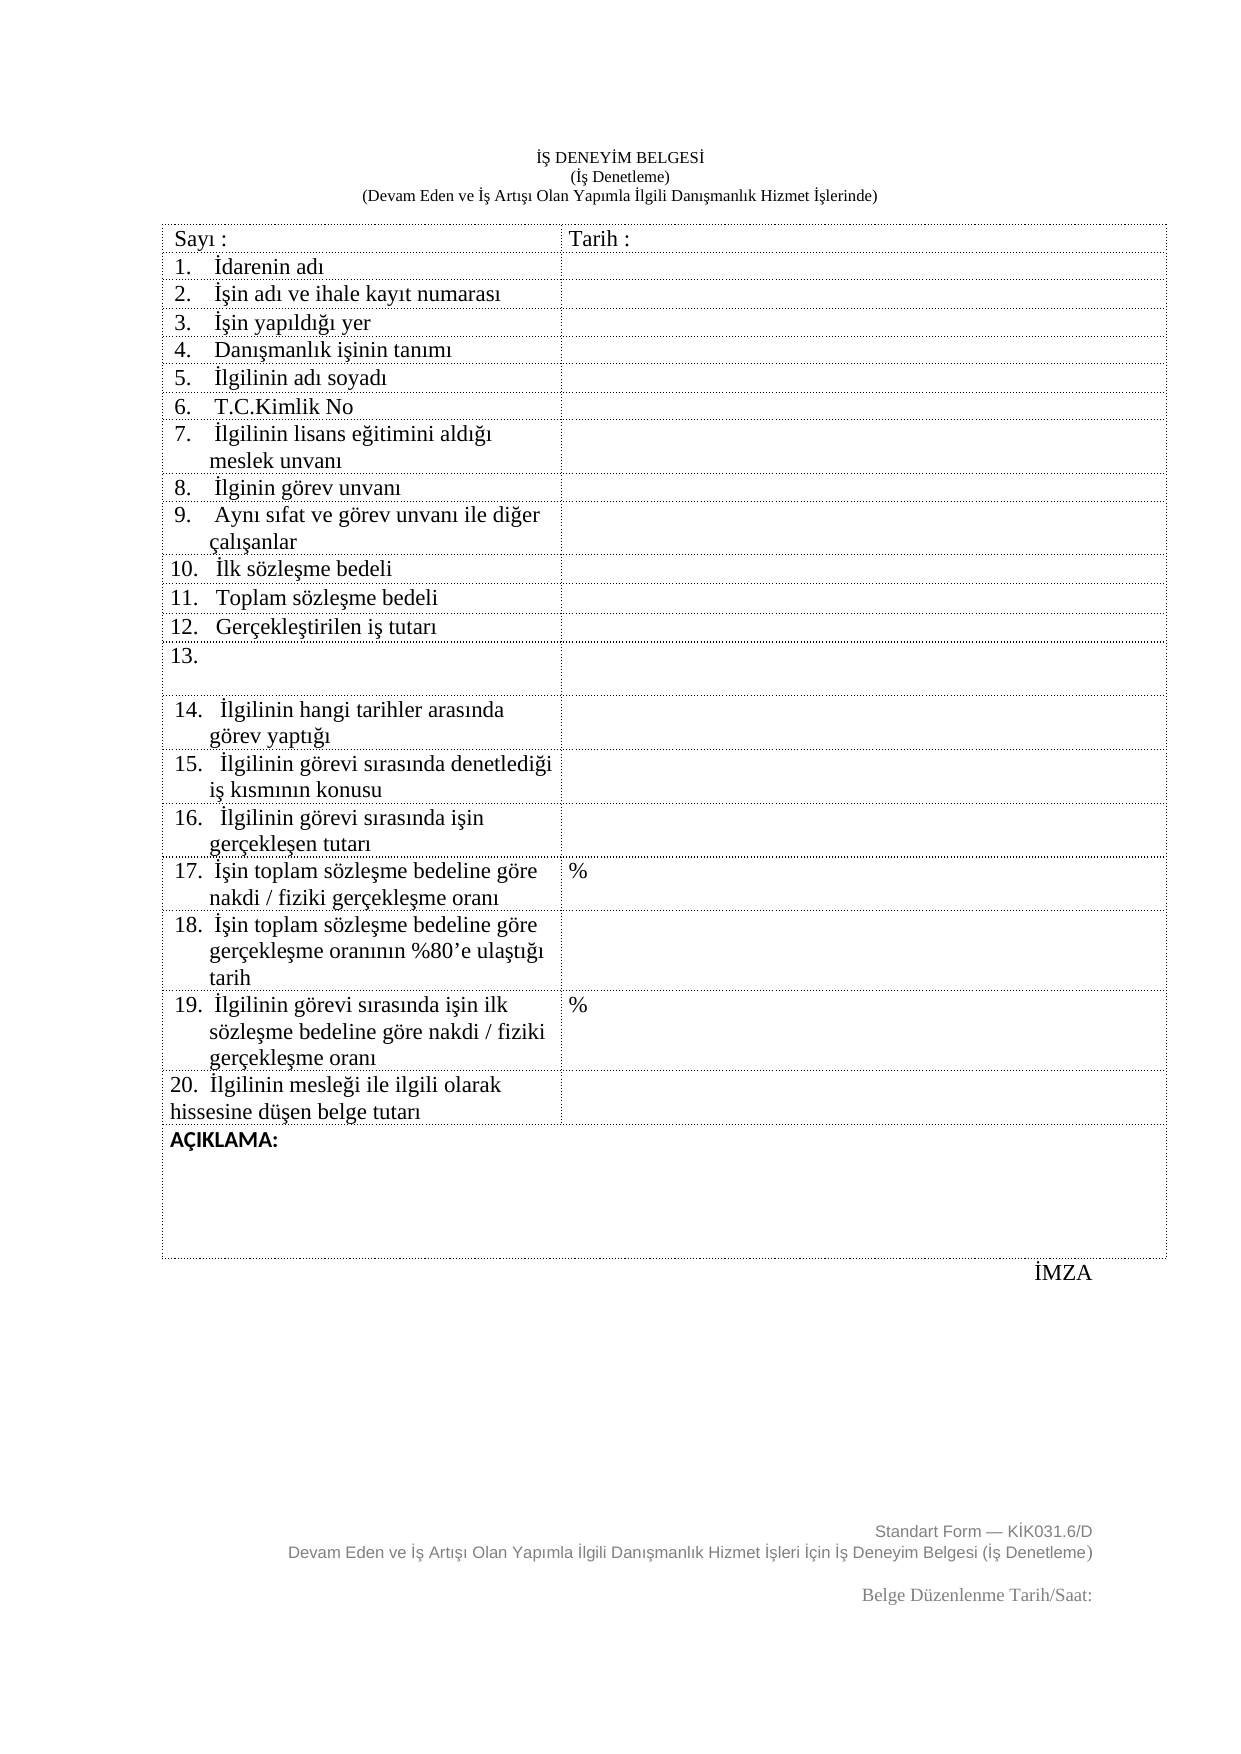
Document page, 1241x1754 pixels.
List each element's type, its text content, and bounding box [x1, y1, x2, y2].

table_cell [561, 554, 1166, 583]
table_cell 11. Toplam sözleşme bedeli [163, 583, 561, 612]
table_cell 17. İşin toplam sözleşme bedeline göre nakdi / fiziki gerçekleşme oranı [163, 856, 561, 910]
table_cell 13. [163, 641, 561, 695]
table_cell [561, 910, 1166, 990]
table_cell 7. İlgilinin lisans eğitimini aldığı meslek unvanı [163, 419, 561, 473]
table_cell 12. Gerçekleştirilen iş tutarı [163, 613, 561, 641]
table_cell [561, 336, 1166, 363]
table_cell 5. İlgilinin adı soyadı [163, 363, 561, 392]
table_cell 15. İlgilinin görevi sırasında denetlediği iş kısmının konusu [163, 749, 561, 803]
table_cell 8. İlginin görev unvanı [163, 473, 561, 501]
table_header Tarih : [561, 224, 1166, 252]
table_cell [561, 279, 1166, 308]
table_cell 4. Danışmanlık işinin tanımı [163, 336, 561, 363]
text (İş Denetleme) [148, 167, 1093, 186]
table_cell [561, 419, 1166, 473]
text İMZA [148, 1259, 1093, 1285]
table_cell 2. İşin adı ve ihale kayıt numarası [163, 279, 561, 308]
table_cell 18. İşin toplam sözleşme bedeline göre gerçekleşme oranının %80’e ulaştığı tarih [163, 910, 561, 990]
text İŞ DENEYİM BELGESİ [148, 148, 1093, 167]
table_cell [561, 583, 1166, 612]
table_cell [561, 501, 1166, 554]
table_cell 19. İlgilinin görevi sırasında işin ilk sözleşme bedeline göre nakdi / fiziki gerçekleşme oranı [163, 990, 561, 1070]
table_cell 9. Aynı sıfat ve görev unvanı ile diğer çalışanlar [163, 501, 561, 554]
table_cell [561, 641, 1166, 695]
table_cell [561, 803, 1166, 856]
table_cell % [561, 856, 1166, 910]
table_cell 20. İlgilinin mesleği ile ilgili olarak hissesine düşen belge tutarı [163, 1070, 561, 1124]
table_cell [561, 473, 1166, 501]
table_cell 3. İşin yapıldığı yer [163, 308, 561, 336]
text (Devam Eden ve İş Artışı Olan Yapımla İlgili Danışmanlık Hizmet İşlerinde) [148, 186, 1093, 205]
table_cell % [561, 990, 1166, 1070]
table_cell [561, 308, 1166, 336]
table_cell 1. İdarenin adı [163, 252, 561, 279]
table_cell 16. İlgilinin görevi sırasında işin gerçekleşen tutarı [163, 803, 561, 856]
table_cell AÇIKLAMA: [163, 1124, 1166, 1258]
table_cell [561, 1070, 1166, 1124]
table_cell [561, 613, 1166, 641]
table_cell [561, 749, 1166, 803]
table_cell [561, 252, 1166, 279]
table_header Sayı : [163, 224, 561, 252]
table_cell 6. T.C.Kimlik No [163, 392, 561, 419]
table_cell 10. İlk sözleşme bedeli [163, 554, 561, 583]
table_cell 14. İlgilinin hangi tarihler arasında görev yaptığı [163, 695, 561, 749]
table_cell [561, 695, 1166, 749]
table_cell [561, 392, 1166, 419]
table_cell [561, 363, 1166, 392]
